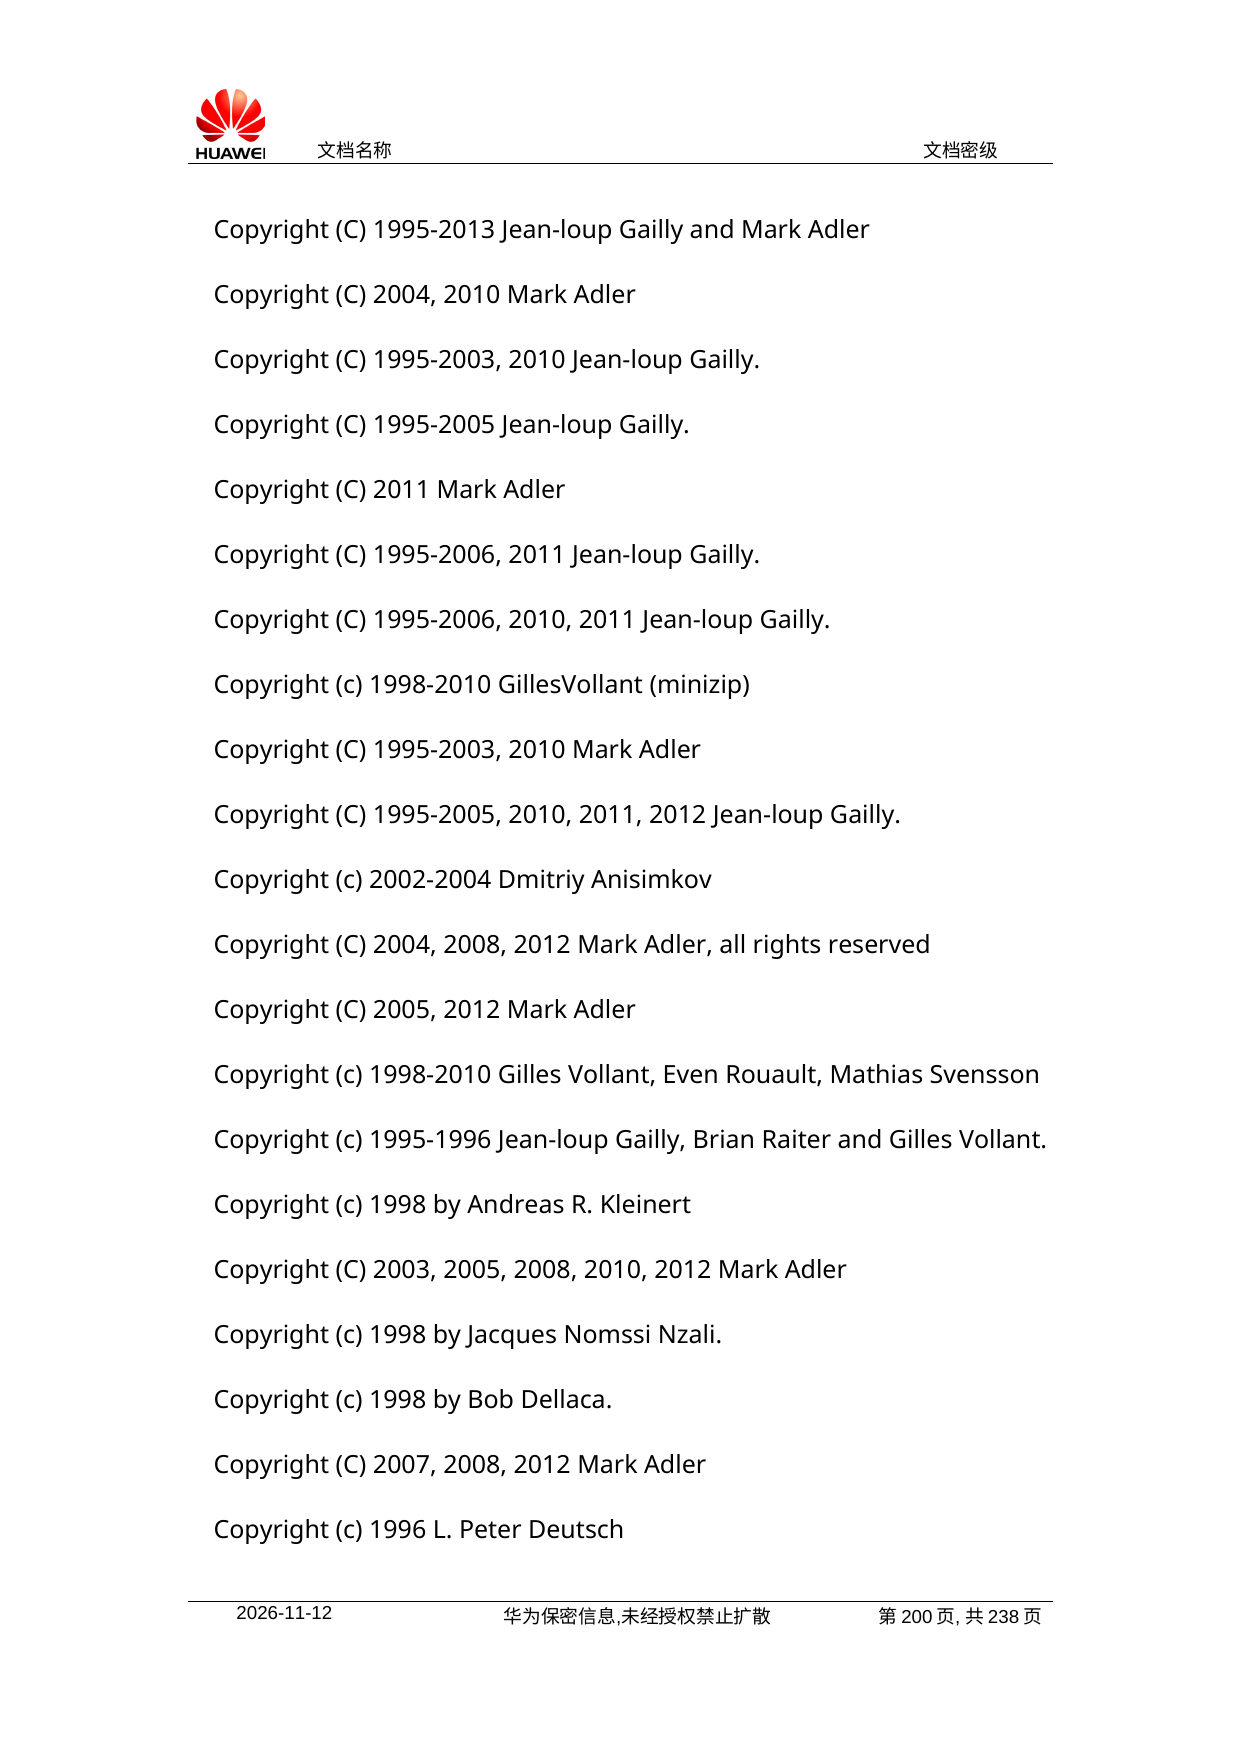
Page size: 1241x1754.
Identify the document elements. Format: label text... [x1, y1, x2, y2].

text Copyright (C) 1995-2013 Jean-loup Gailly and Mark Adler [187, 196, 1053, 261]
text Copyright (C) 2004, 2010 Mark Adler [187, 261, 1053, 326]
text Copyright (c) 2002-2004 Dmitriy Anisimkov [187, 846, 1053, 911]
text Copyright (c) 1998 by Jacques Nomssi Nzali. [187, 1301, 1053, 1366]
text Copyright (c) 1996 L. Peter Deutsch [187, 1496, 1053, 1561]
text Copyright (C) 1995-2006, 2010, 2011 Jean-loup Gailly. [187, 586, 1053, 651]
text Copyright (c) 1995-1996 Jean-loup Gailly, Brian Raiter and Gilles Vollant. [187, 1106, 1053, 1171]
text Copyright (C) 1995-2005 Jean-loup Gailly. [187, 391, 1053, 456]
picture [196, 89, 265, 159]
text Copyright (C) 2007, 2008, 2012 Mark Adler [187, 1431, 1053, 1496]
text Copyright (C) 1995-2006, 2011 Jean-loup Gailly. [187, 521, 1053, 586]
text Copyright (C) 2005, 2012 Mark Adler [187, 976, 1053, 1041]
text Copyright (C) 1995-2003, 2010 Mark Adler [187, 716, 1053, 781]
text Copyright (c) 1998-2010 GillesVollant (minizip) [187, 651, 1053, 716]
text Copyright (c) 1998 by Bob Dellaca. [187, 1366, 1053, 1431]
text Copyright (c) 1998 by Andreas R. Kleinert [187, 1171, 1053, 1236]
text Copyright (C) 1995-2005, 2010, 2011, 2012 Jean-loup Gailly. [187, 781, 1053, 846]
text Copyright (C) 2003, 2005, 2008, 2010, 2012 Mark Adler [187, 1236, 1053, 1301]
text Copyright (C) 1995-2003, 2010 Jean-loup Gailly. [187, 326, 1053, 391]
text Copyright (C) 2011 Mark Adler [187, 456, 1053, 521]
text Copyright (C) 2004, 2008, 2012 Mark Adler, all rights reserved [187, 911, 1053, 976]
text Copyright (c) 1998-2010 Gilles Vollant, Even Rouault, Mathias Svensson [187, 1041, 1053, 1106]
